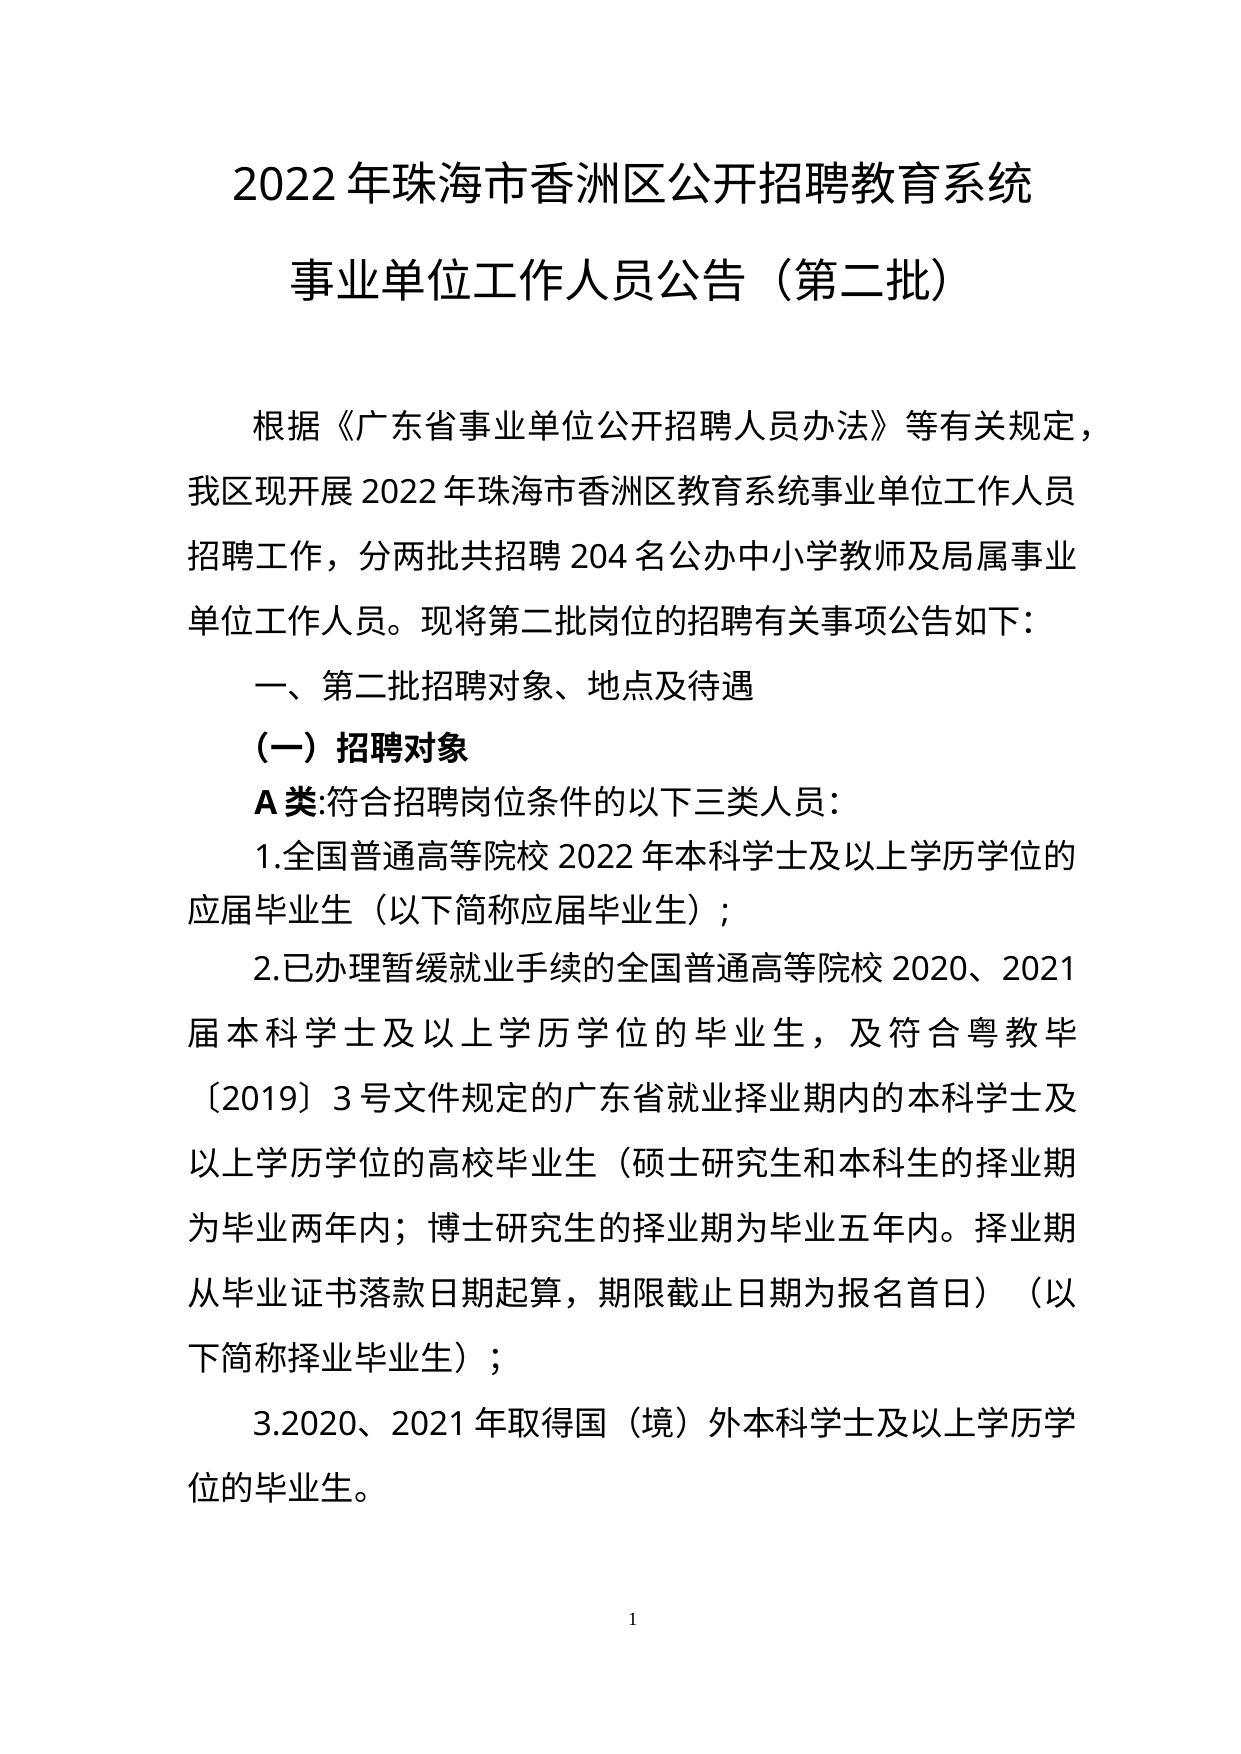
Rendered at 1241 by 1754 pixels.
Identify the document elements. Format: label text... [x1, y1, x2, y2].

text 2.已办理暂缓就业手续的全国普通高等院校2020、2021届本科学士及以上学历学位的毕业生，及符合粤教毕〔2019〕3号文件规定的广东省就业择业期内的本科学士及以上学历学位的高校毕业生（硕士研究生和本科生的择业期为毕业两年内；博士研究生的择业期为毕业五年内。择业期从毕业证书落款日期起算，期限截止日期为报名首日）（以下简称择业毕业生）； [187, 933, 1078, 1388]
text A类:符合招聘岗位条件的以下三类人员： [187, 771, 1078, 825]
text 3.2020、2021年取得国（境）外本科学士及以上学历学位的毕业生。 [187, 1388, 1078, 1518]
text 一、第二批招聘对象、地点及待遇 [187, 652, 1078, 717]
text 事业单位工作人员公告（第二批） [187, 229, 1078, 327]
text （一）招聘对象 [187, 717, 1078, 771]
text 2022年珠海市香洲区公开招聘教育系统 [187, 132, 1078, 229]
text 根据《广东省事业单位公开招聘人员办法》等有关规定，我区现开展2022年珠海市香洲区教育系统事业单位工作人员招聘工作，分两批共招聘204名公办中小学教师及局属事业单位工作人员。现将第二批岗位的招聘有关事项公告如下： [187, 392, 1078, 652]
text 1.全国普通高等院校2022年本科学士及以上学历学位的应届毕业生（以下简称应届毕业生）; [187, 825, 1078, 933]
